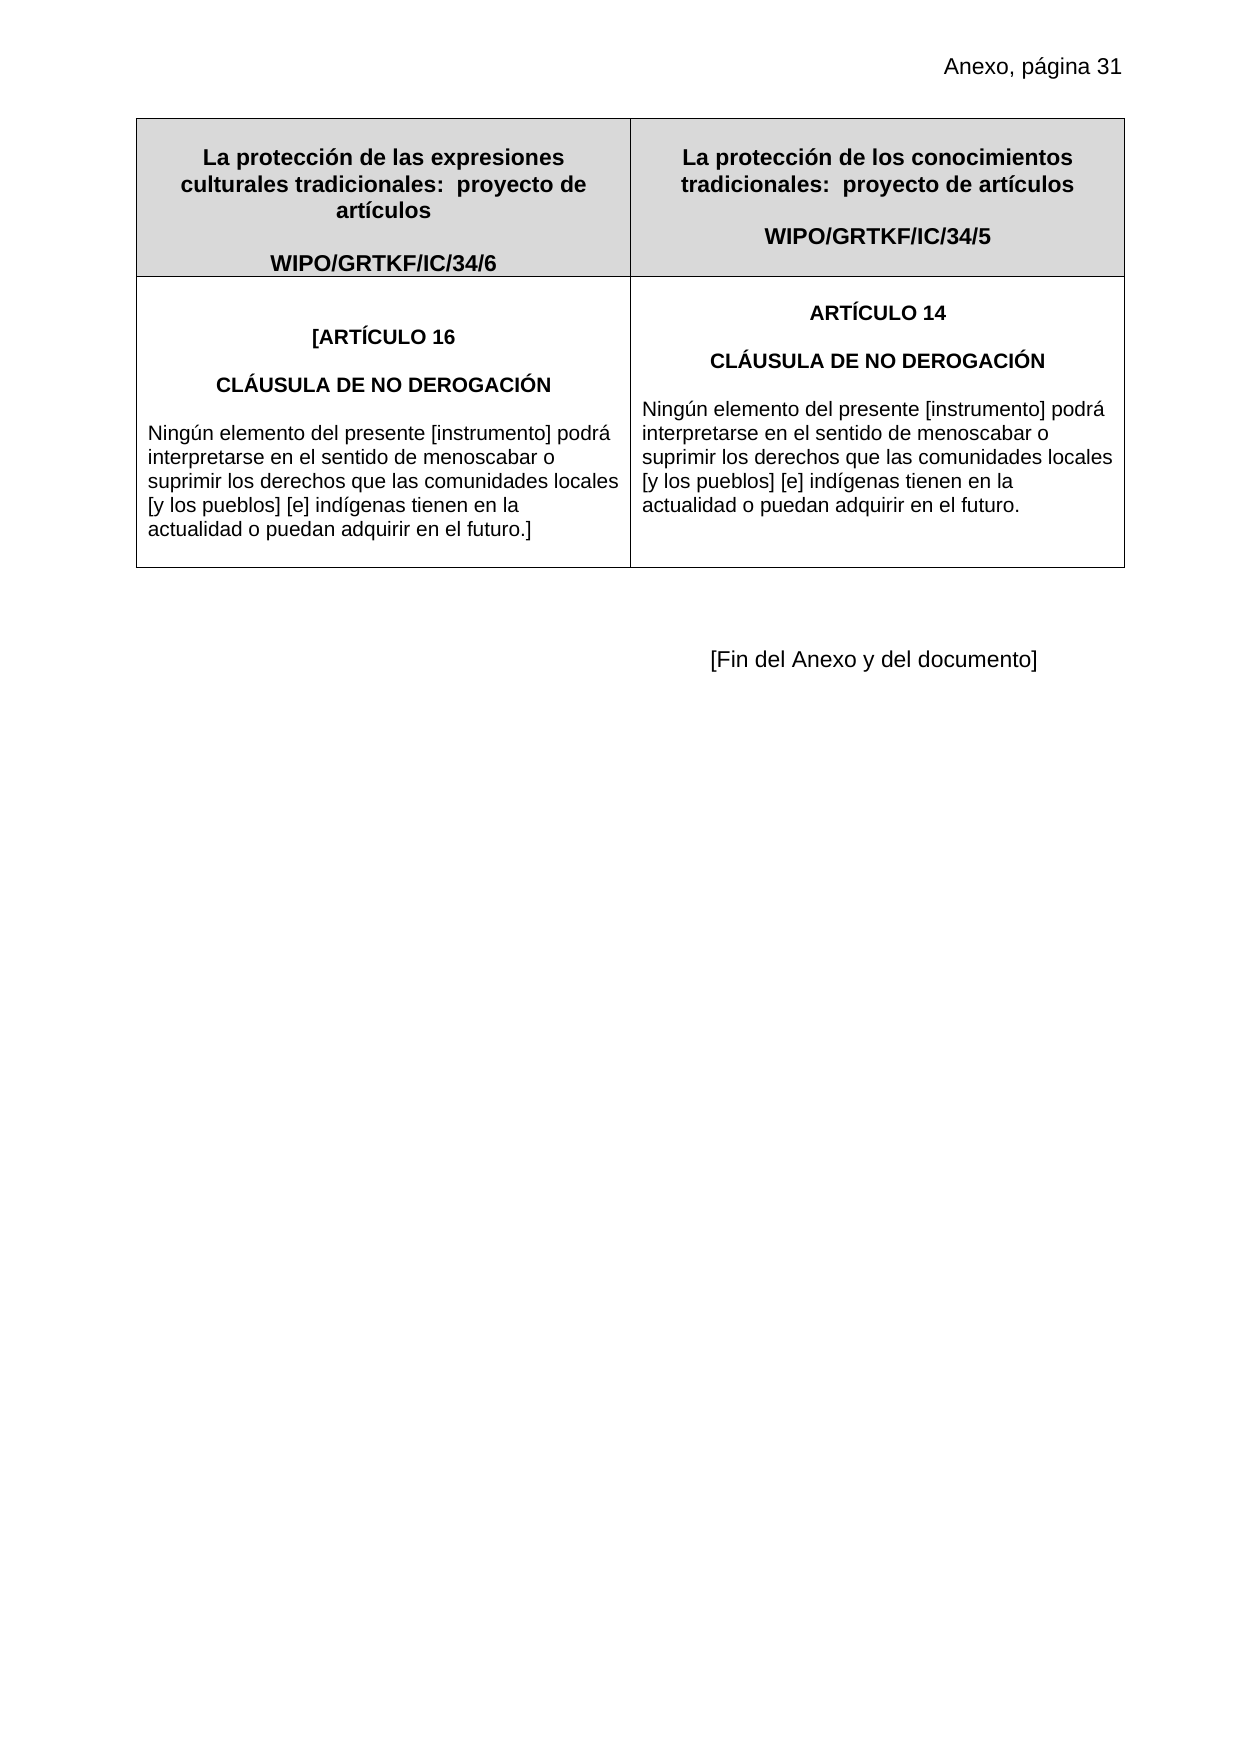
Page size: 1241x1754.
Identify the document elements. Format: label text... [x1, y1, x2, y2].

table_header La protección de los conocimientos tradicionales: proyecto de artículos WIPO/GRTKF/IC/34/5 [631, 119, 1124, 276]
table_header La protección de las expresiones culturales tradicionales: proyecto de artículos WIPO/GRTKF/IC/34/6 [137, 119, 630, 276]
text [Fin del Anexo y del documento] [710, 646, 1122, 672]
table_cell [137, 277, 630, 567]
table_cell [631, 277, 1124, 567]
